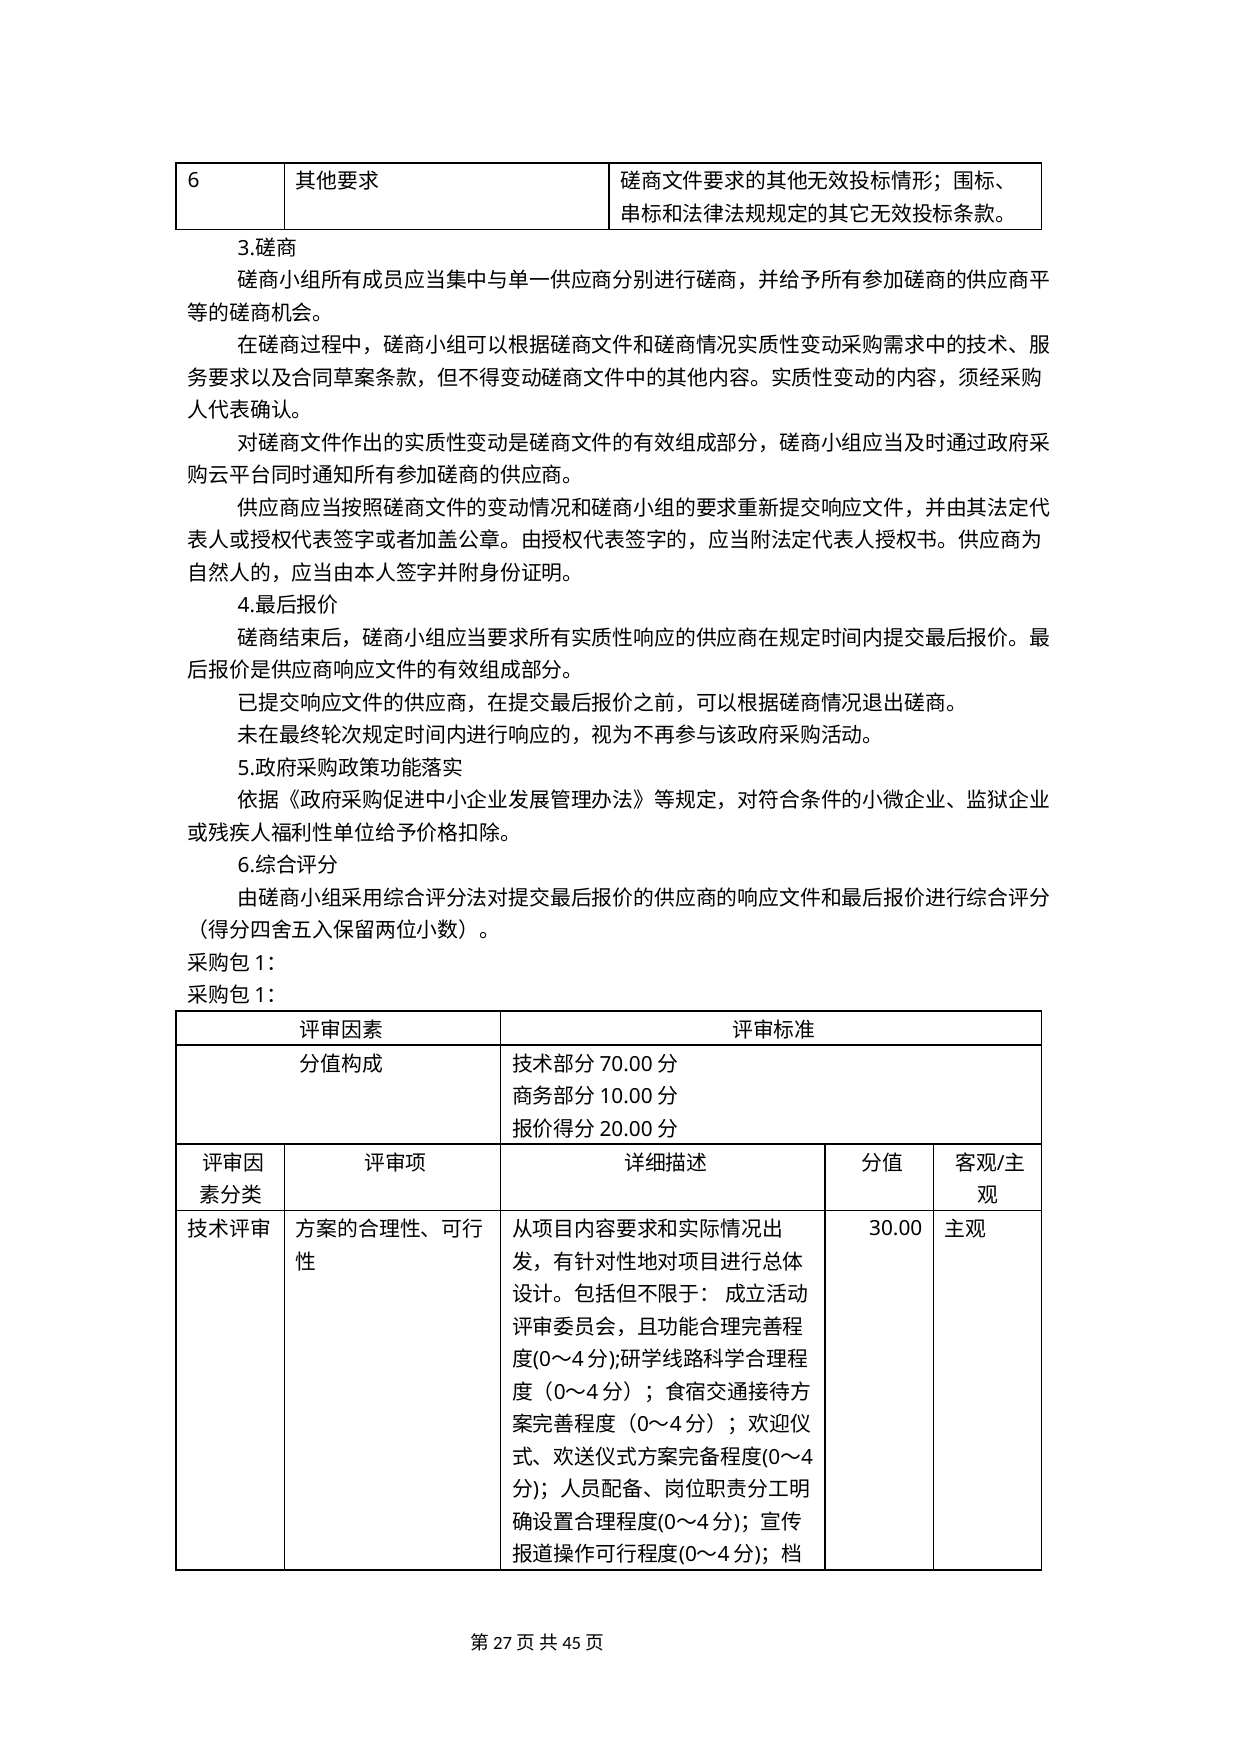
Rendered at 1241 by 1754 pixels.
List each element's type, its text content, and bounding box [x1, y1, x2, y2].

text 由磋商小组采用综合评分法对提交最后报价的供应商的响应文件和最后报价进行综合评分（得分四舍五入保留两位小数）。 [187, 880, 1053, 945]
table_cell 客观/主观 [934, 1145, 1041, 1210]
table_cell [501, 1211, 824, 1569]
text 4.最后报价 [187, 588, 1053, 620]
table_cell 主观 [934, 1211, 1041, 1569]
table_cell 磋商文件要求的其他无效投标情形；围标、串标和法律法规规定的其它无效投标条款。 [610, 164, 1041, 228]
table_cell 技术部分70.00分 商务部分10.00分 报价得分20.00分 [501, 1046, 1041, 1143]
table_cell 分值 [826, 1145, 933, 1210]
text 在磋商过程中，磋商小组可以根据磋商文件和磋商情况实质性变动采购需求中的技术、服务要求以及合同草案条款，但不得变动磋商文件中的其他内容。实质性变动的内容，须经采购人代表确认。 [187, 328, 1053, 425]
table_cell 评审因素分类 [177, 1145, 284, 1210]
text 5.政府采购政策功能落实 [187, 750, 1053, 783]
text 3.磋商 [187, 230, 1053, 263]
text 对磋商文件作出的实质性变动是磋商文件的有效组成部分，磋商小组应当及时通过政府采购云平台同时通知所有参加磋商的供应商。 [187, 425, 1053, 490]
text 已提交响应文件的供应商，在提交最后报价之前，可以根据磋商情况退出磋商。 [187, 685, 1053, 718]
table_cell 方案的合理性、可行性 [285, 1211, 500, 1569]
text 磋商小组所有成员应当集中与单一供应商分别进行磋商，并给予所有参加磋商的供应商平等的磋商机会。 [187, 263, 1053, 328]
text 采购包1： [187, 978, 1053, 1010]
text 磋商结束后，磋商小组应当要求所有实质性响应的供应商在规定时间内提交最后报价。最后报价是供应商响应文件的有效组成部分。 [187, 620, 1053, 685]
table_header 评审标准 [501, 1012, 1041, 1044]
text 未在最终轮次规定时间内进行响应的，视为不再参与该政府采购活动。 [187, 718, 1053, 750]
table_cell 6 [177, 164, 284, 228]
table_cell 评审项 [285, 1145, 500, 1210]
text 供应商应当按照磋商文件的变动情况和磋商小组的要求重新提交响应文件，并由其法定代表人或授权代表签字或者加盖公章。由授权代表签字的，应当附法定代表人授权书。供应商为自然人的，应当由本人签字并附身份证明。 [187, 490, 1053, 588]
table_cell 30.00 [826, 1211, 933, 1569]
table_header 评审因素 [177, 1012, 500, 1044]
table_cell 详细描述 [501, 1145, 824, 1210]
table_cell 分值构成 [177, 1046, 500, 1143]
text 采购包1： [187, 945, 1053, 978]
text 6.综合评分 [187, 848, 1053, 880]
table_cell 其他要求 [285, 164, 608, 228]
text 依据《政府采购促进中小企业发展管理办法》等规定，对符合条件的小微企业、监狱企业或残疾人福利性单位给予价格扣除。 [187, 783, 1053, 848]
table_cell 技术评审 [177, 1211, 284, 1569]
